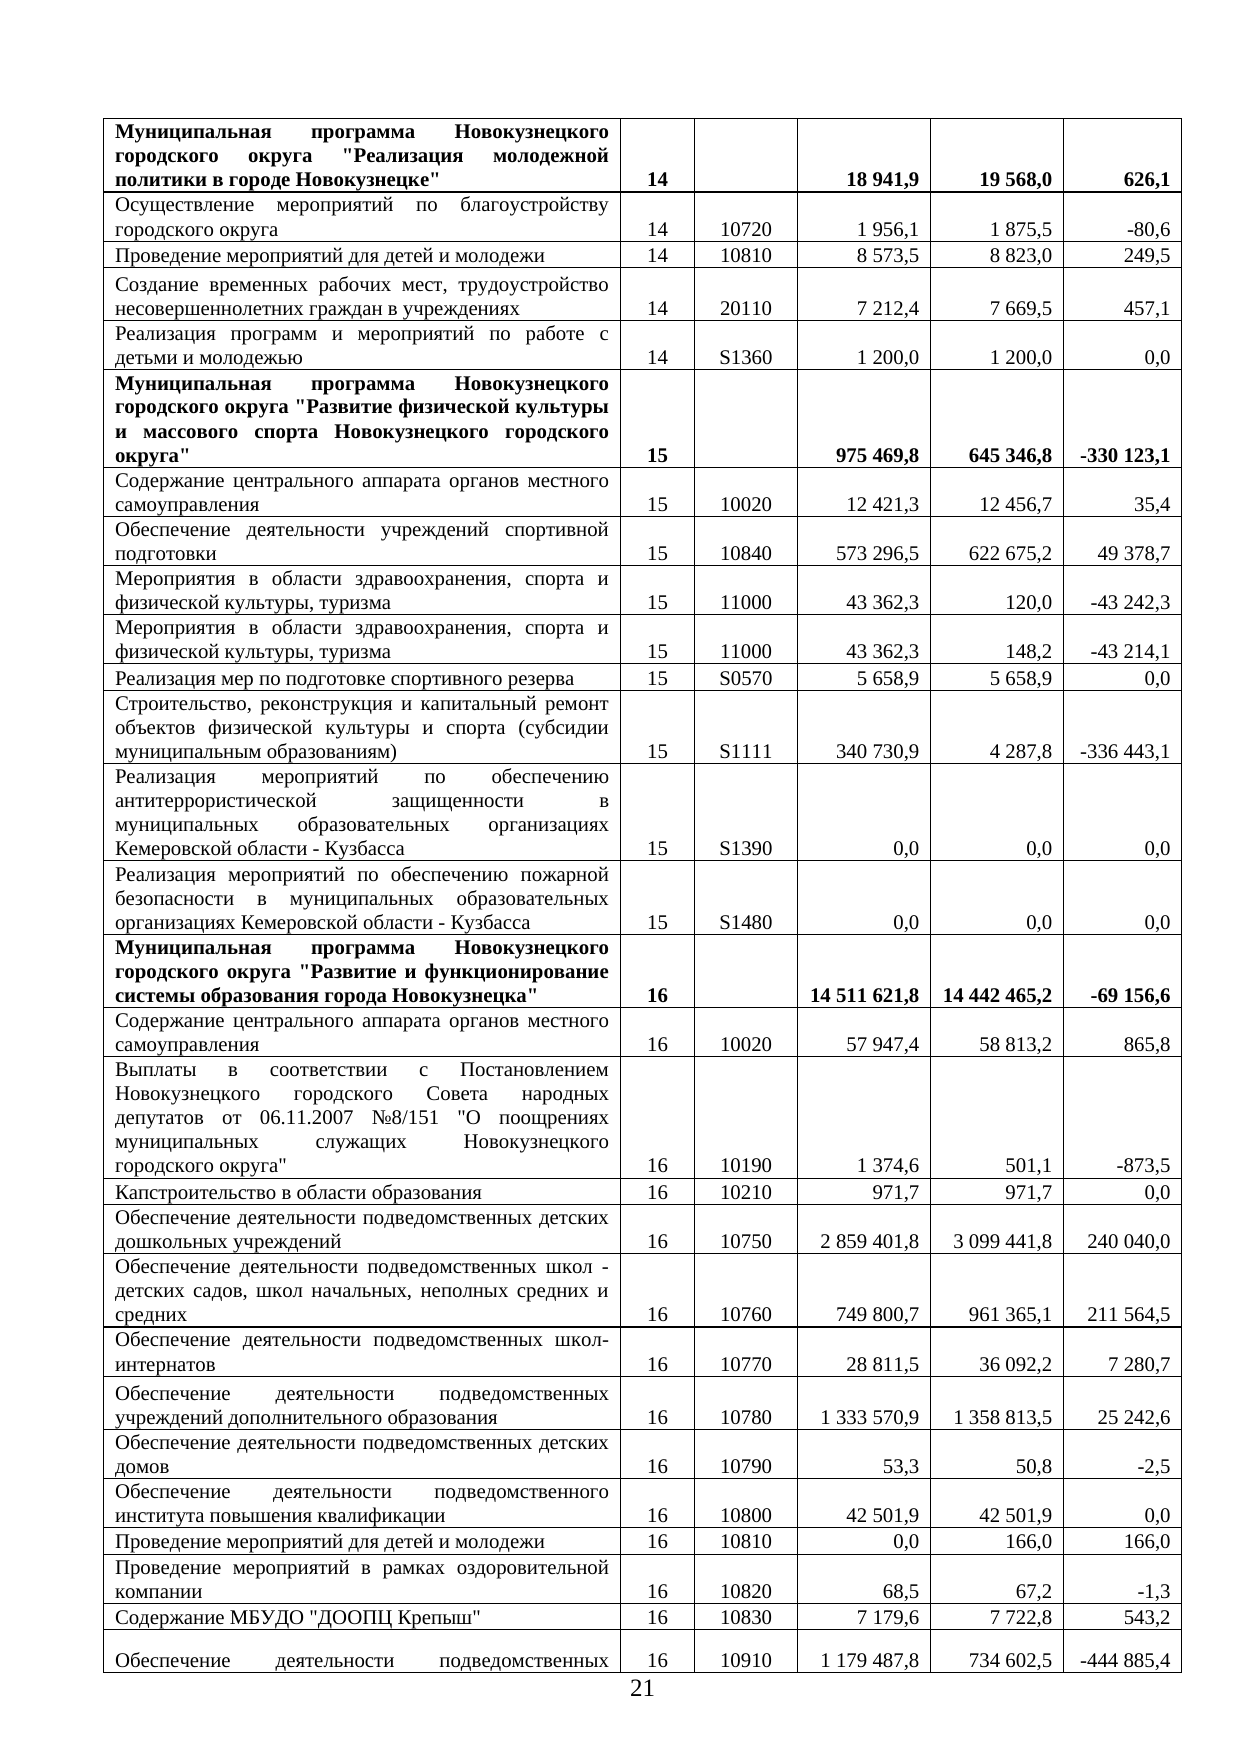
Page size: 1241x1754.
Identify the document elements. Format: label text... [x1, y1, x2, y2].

table_cell Проведение мероприятий в рамках оздоровительной компании [104, 1555, 620, 1603]
table_cell 10820 [695, 1555, 797, 1603]
table_cell 14 [621, 119, 694, 191]
table_cell 1 200,0 [931, 321, 1063, 369]
table_cell -80,6 [1064, 193, 1181, 241]
table_cell 10760 [695, 1254, 797, 1326]
table_cell 501,1 [931, 1057, 1063, 1177]
table_cell 7 212,4 [798, 268, 930, 320]
table_cell 57 947,4 [798, 1008, 930, 1056]
table_cell 16 [621, 1630, 694, 1672]
table_cell 120,0 [931, 566, 1063, 614]
table_cell 0,0 [1064, 764, 1181, 860]
table_cell 15 [621, 566, 694, 614]
table_cell 50,8 [931, 1430, 1063, 1478]
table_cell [104, 1630, 620, 1672]
table_cell -444 885,4 [1064, 1630, 1181, 1672]
table_cell 166,0 [1064, 1528, 1181, 1553]
table_cell 971,7 [931, 1179, 1063, 1204]
table_cell 15 [621, 468, 694, 516]
table_cell 1 956,1 [798, 193, 930, 241]
table_cell 5 658,9 [798, 664, 930, 690]
table_cell 1 358 813,5 [931, 1377, 1063, 1429]
table_cell 16 [621, 1179, 694, 1204]
table_cell 67,2 [931, 1555, 1063, 1603]
table_cell 14 511 621,8 [798, 935, 930, 1007]
table_cell -43 242,3 [1064, 566, 1181, 614]
table_cell -336 443,1 [1064, 691, 1181, 763]
table_cell 53,3 [798, 1430, 930, 1478]
table_cell Осуществление мероприятий по благоустройству городского округа [104, 193, 620, 241]
table_cell S1480 [695, 861, 797, 934]
table_cell 975 469,8 [798, 370, 930, 467]
table_cell Обеспечение деятельности подведомственных школ - детских садов, школ начальных, неполных средних и средних [104, 1254, 620, 1326]
table_cell -330 123,1 [1064, 370, 1181, 467]
table_cell 1 179 487,8 [798, 1630, 930, 1672]
table_cell 14 442 465,2 [931, 935, 1063, 1007]
table_cell 16 [621, 1328, 694, 1376]
table_cell Реализация программ и мероприятий по работе с детьми и молодежью [104, 321, 620, 369]
table_cell Содержание МБУДО "ДООПЦ Крепыш" [104, 1604, 620, 1629]
table_cell 16 [621, 1555, 694, 1603]
table_cell -2,5 [1064, 1430, 1181, 1478]
table_cell Мероприятия в области здравоохранения, спорта и физической культуры, туризма [104, 566, 620, 614]
table_cell 5 658,9 [931, 664, 1063, 690]
table_cell Обеспечение деятельности подведомственных школ-интернатов [104, 1328, 620, 1376]
table_cell 0,0 [798, 861, 930, 934]
table_cell 1 374,6 [798, 1057, 930, 1177]
table_cell 240 040,0 [1064, 1205, 1181, 1253]
table_cell 1 875,5 [931, 193, 1063, 241]
table_cell 148,2 [931, 615, 1063, 663]
table_cell 340 730,9 [798, 691, 930, 763]
table_cell 68,5 [798, 1555, 930, 1603]
table_cell Муниципальная программа Новокузнецкого городского округа "Развитие физической культуры и массового спорта Новокузнецкого городского округа" [104, 370, 620, 467]
table_cell 25 242,6 [1064, 1377, 1181, 1429]
table_cell 14 [621, 321, 694, 369]
table_cell 16 [621, 1057, 694, 1177]
table_cell Обеспечение деятельности подведомственных детских домов [104, 1430, 620, 1478]
table_cell 58 813,2 [931, 1008, 1063, 1056]
table_cell 961 365,1 [931, 1254, 1063, 1326]
table_cell 16 [621, 1008, 694, 1056]
table_cell 10720 [695, 193, 797, 241]
table_cell 42 501,9 [931, 1479, 1063, 1527]
table_cell 10770 [695, 1328, 797, 1376]
table_cell 16 [621, 1479, 694, 1527]
table_cell Проведение мероприятий для детей и молодежи [104, 242, 620, 267]
table_cell Реализация мероприятий по обеспечению антитеррористической защищенности в муниципальных образовательных организациях Кемеровской области - Кузбасса [104, 764, 620, 860]
table_cell 971,7 [798, 1179, 930, 1204]
table_cell 0,0 [1064, 861, 1181, 934]
table_cell -873,5 [1064, 1057, 1181, 1177]
table_cell 1 333 570,9 [798, 1377, 930, 1429]
table_cell Реализация мер по подготовке спортивного резерва [104, 664, 620, 690]
table_cell 0,0 [1064, 1479, 1181, 1527]
table_cell 10750 [695, 1205, 797, 1253]
table_cell 622 675,2 [931, 517, 1063, 565]
table_cell 8 823,0 [931, 242, 1063, 267]
table_cell 0,0 [798, 1528, 930, 1553]
table_cell 20110 [695, 268, 797, 320]
table_cell 36 092,2 [931, 1328, 1063, 1376]
table_cell 28 811,5 [798, 1328, 930, 1376]
table_cell 10790 [695, 1430, 797, 1478]
table_cell -1,3 [1064, 1555, 1181, 1603]
table_cell 16 [621, 1430, 694, 1478]
table_cell Обеспечение деятельности подведомственного института повышения квалификации [104, 1479, 620, 1527]
table_cell 166,0 [931, 1528, 1063, 1553]
table_cell -43 214,1 [1064, 615, 1181, 663]
table_cell Выплаты в соответствии с Постановлением Новокузнецкого городского Совета народных депутатов от 06.11.2007 №8/151 "О поощрениях муниципальных служащих Новокузнецкого городского округа" [104, 1057, 620, 1177]
table_cell 10020 [695, 1008, 797, 1056]
table_cell Проведение мероприятий для детей и молодежи [104, 1528, 620, 1553]
table_cell 865,8 [1064, 1008, 1181, 1056]
table_cell 626,1 [1064, 119, 1181, 191]
table_cell 15 [621, 517, 694, 565]
table_cell 16 [621, 1254, 694, 1326]
table_cell 43 362,3 [798, 566, 930, 614]
table_cell 543,2 [1064, 1604, 1181, 1629]
table_cell 10910 [695, 1630, 797, 1672]
table_cell 10020 [695, 468, 797, 516]
table_cell Обеспечение деятельности подведомственных детских дошкольных учреждений [104, 1205, 620, 1253]
table_cell 0,0 [1064, 1179, 1181, 1204]
table_cell 15 [621, 861, 694, 934]
table_cell 0,0 [931, 861, 1063, 934]
table_cell 10840 [695, 517, 797, 565]
table_cell 16 [621, 1604, 694, 1629]
table_cell 4 287,8 [931, 691, 1063, 763]
table_cell 1 200,0 [798, 321, 930, 369]
table_cell [695, 935, 797, 1007]
table_cell 14 [621, 268, 694, 320]
table_cell 16 [621, 1205, 694, 1253]
table_cell 10830 [695, 1604, 797, 1629]
table_cell S1390 [695, 764, 797, 860]
table_cell 10780 [695, 1377, 797, 1429]
table_cell Муниципальная программа Новокузнецкого городского округа "Развитие и функционирование системы образования города Новокузнецка" [104, 935, 620, 1007]
table_cell 249,5 [1064, 242, 1181, 267]
table_cell 2 859 401,8 [798, 1205, 930, 1253]
table_cell 14 [621, 193, 694, 241]
table_cell 15 [621, 615, 694, 663]
table_cell 734 602,5 [931, 1630, 1063, 1672]
table_cell 3 099 441,8 [931, 1205, 1063, 1253]
table_cell 10800 [695, 1479, 797, 1527]
table_cell 7 669,5 [931, 268, 1063, 320]
table_cell Строительство, реконструкция и капитальный ремонт объектов физической культуры и спорта (субсидии муниципальным образованиям) [104, 691, 620, 763]
table_cell 10810 [695, 242, 797, 267]
table_cell 15 [621, 691, 694, 763]
table_cell Реализация мероприятий по обеспечению пожарной безопасности в муниципальных образовательных организациях Кемеровской области - Кузбасса [104, 861, 620, 934]
table_cell 14 [621, 242, 694, 267]
table_cell 15 [621, 764, 694, 860]
table_cell Мероприятия в области здравоохранения, спорта и физической культуры, туризма [104, 615, 620, 663]
table_cell 10210 [695, 1179, 797, 1204]
table_cell S0570 [695, 664, 797, 690]
table_cell -69 156,6 [1064, 935, 1181, 1007]
table_cell Создание временных рабочих мест, трудоустройство несовершеннолетних граждан в учреждениях [104, 268, 620, 320]
table_cell 11000 [695, 566, 797, 614]
table_cell 16 [621, 935, 694, 1007]
table_cell 16 [621, 1528, 694, 1553]
table_cell Капстроительство в области образования [104, 1179, 620, 1204]
table_cell 0,0 [1064, 321, 1181, 369]
table_cell 749 800,7 [798, 1254, 930, 1326]
table_cell 49 378,7 [1064, 517, 1181, 565]
table_cell 10810 [695, 1528, 797, 1553]
table_cell Муниципальная программа Новокузнецкого городского округа "Реализация молодежной политики в городе Новокузнецке" [104, 119, 620, 191]
table_cell 16 [621, 1377, 694, 1429]
table_cell 19 568,0 [931, 119, 1063, 191]
table_cell 7 722,8 [931, 1604, 1063, 1629]
table_cell [695, 119, 797, 191]
table_cell [695, 370, 797, 467]
table_cell 15 [621, 370, 694, 467]
table_cell 211 564,5 [1064, 1254, 1181, 1326]
table_cell Содержание центрального аппарата органов местного самоуправления [104, 1008, 620, 1056]
table_cell 645 346,8 [931, 370, 1063, 467]
table_cell 12 421,3 [798, 468, 930, 516]
table_cell Обеспечение деятельности подведомственных учреждений дополнительного образования [104, 1377, 620, 1429]
table_cell 0,0 [1064, 664, 1181, 690]
table_cell 12 456,7 [931, 468, 1063, 516]
table_cell 8 573,5 [798, 242, 930, 267]
table_cell 10190 [695, 1057, 797, 1177]
table_cell 457,1 [1064, 268, 1181, 320]
table_cell 573 296,5 [798, 517, 930, 565]
table_cell 42 501,9 [798, 1479, 930, 1527]
table_cell S1360 [695, 321, 797, 369]
table_cell 0,0 [798, 764, 930, 860]
table_cell S1111 [695, 691, 797, 763]
table_cell 18 941,9 [798, 119, 930, 191]
table_cell 15 [621, 664, 694, 690]
table_cell 0,0 [931, 764, 1063, 860]
table_cell Обеспечение деятельности учреждений спортивной подготовки [104, 517, 620, 565]
table_cell 7 179,6 [798, 1604, 930, 1629]
table_cell 7 280,7 [1064, 1328, 1181, 1376]
table_cell 35,4 [1064, 468, 1181, 516]
table_cell 11000 [695, 615, 797, 663]
table_cell Содержание центрального аппарата органов местного самоуправления [104, 468, 620, 516]
table_cell 43 362,3 [798, 615, 930, 663]
